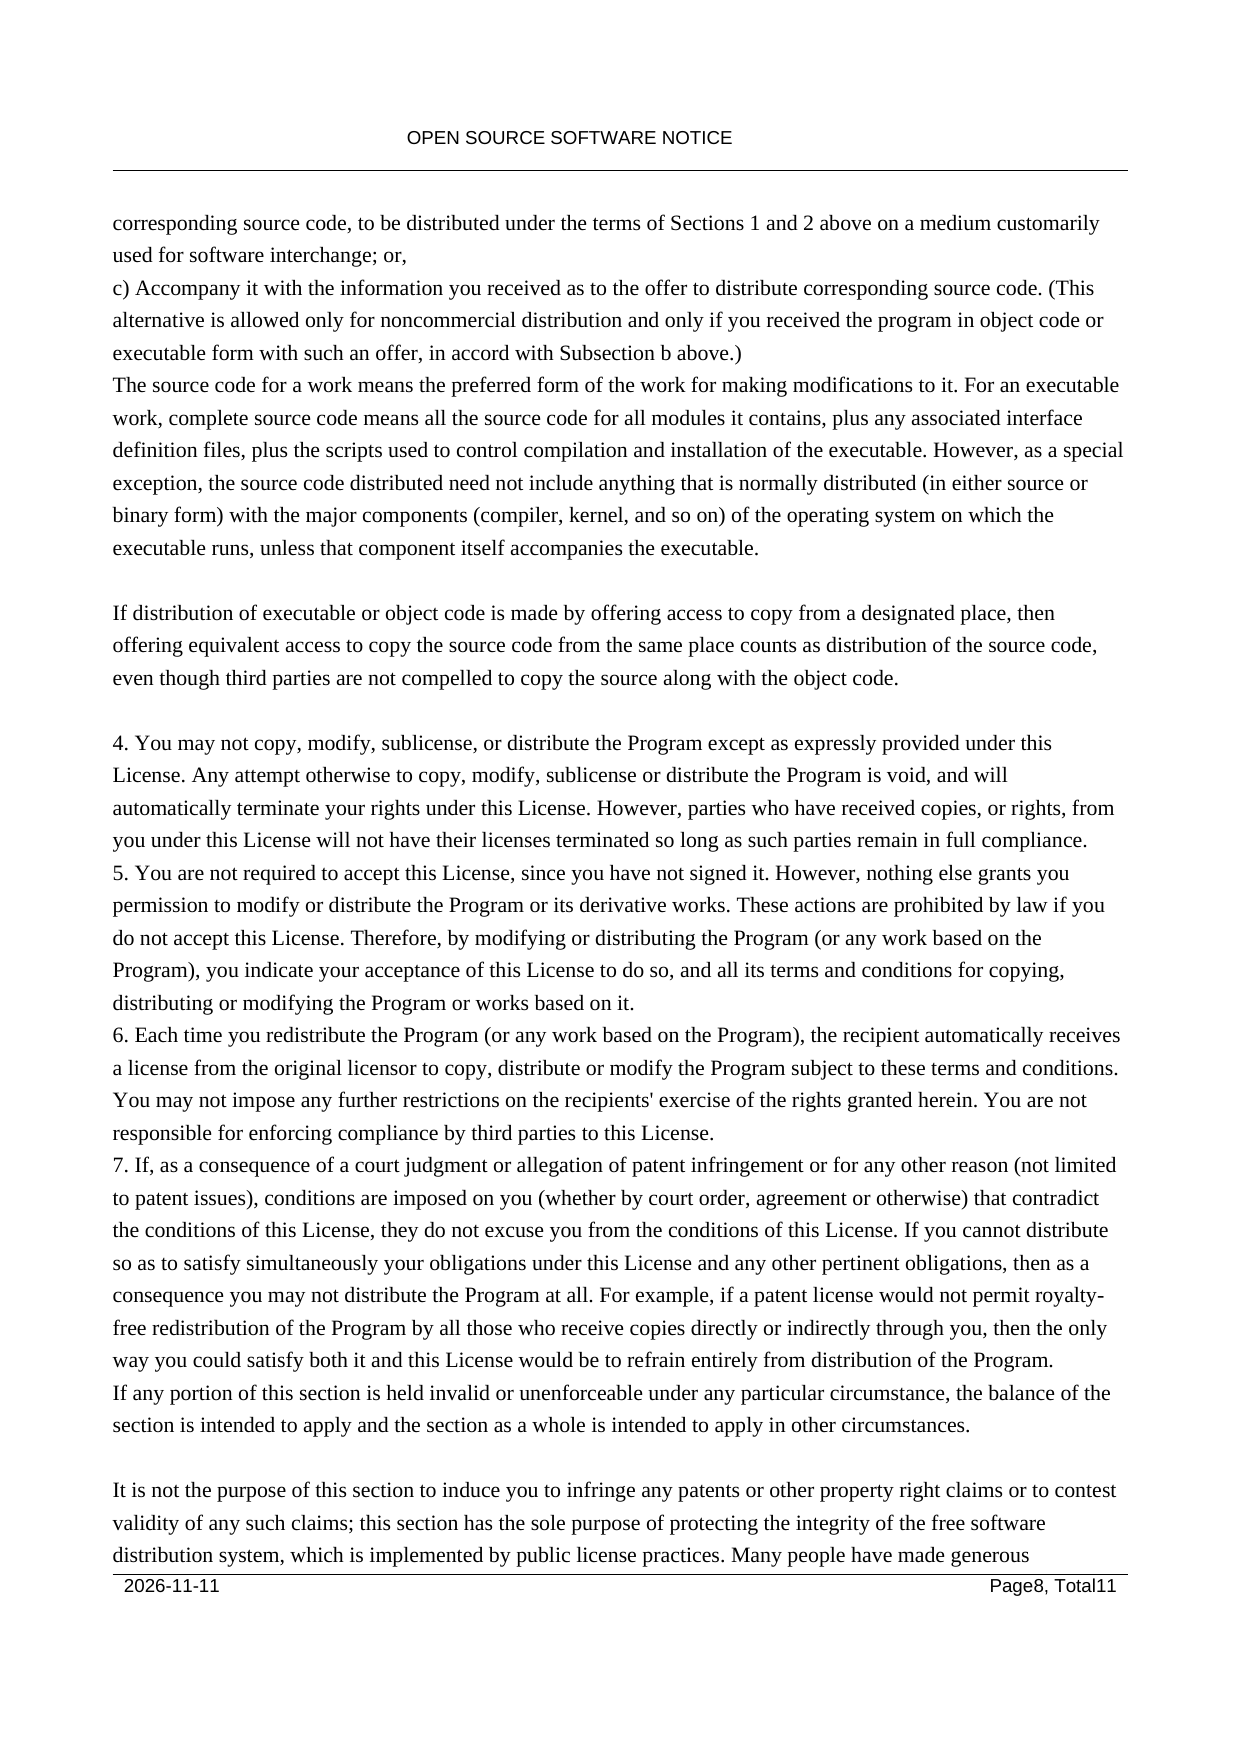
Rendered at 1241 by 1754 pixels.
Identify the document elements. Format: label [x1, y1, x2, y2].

text [112, 206, 1128, 1571]
